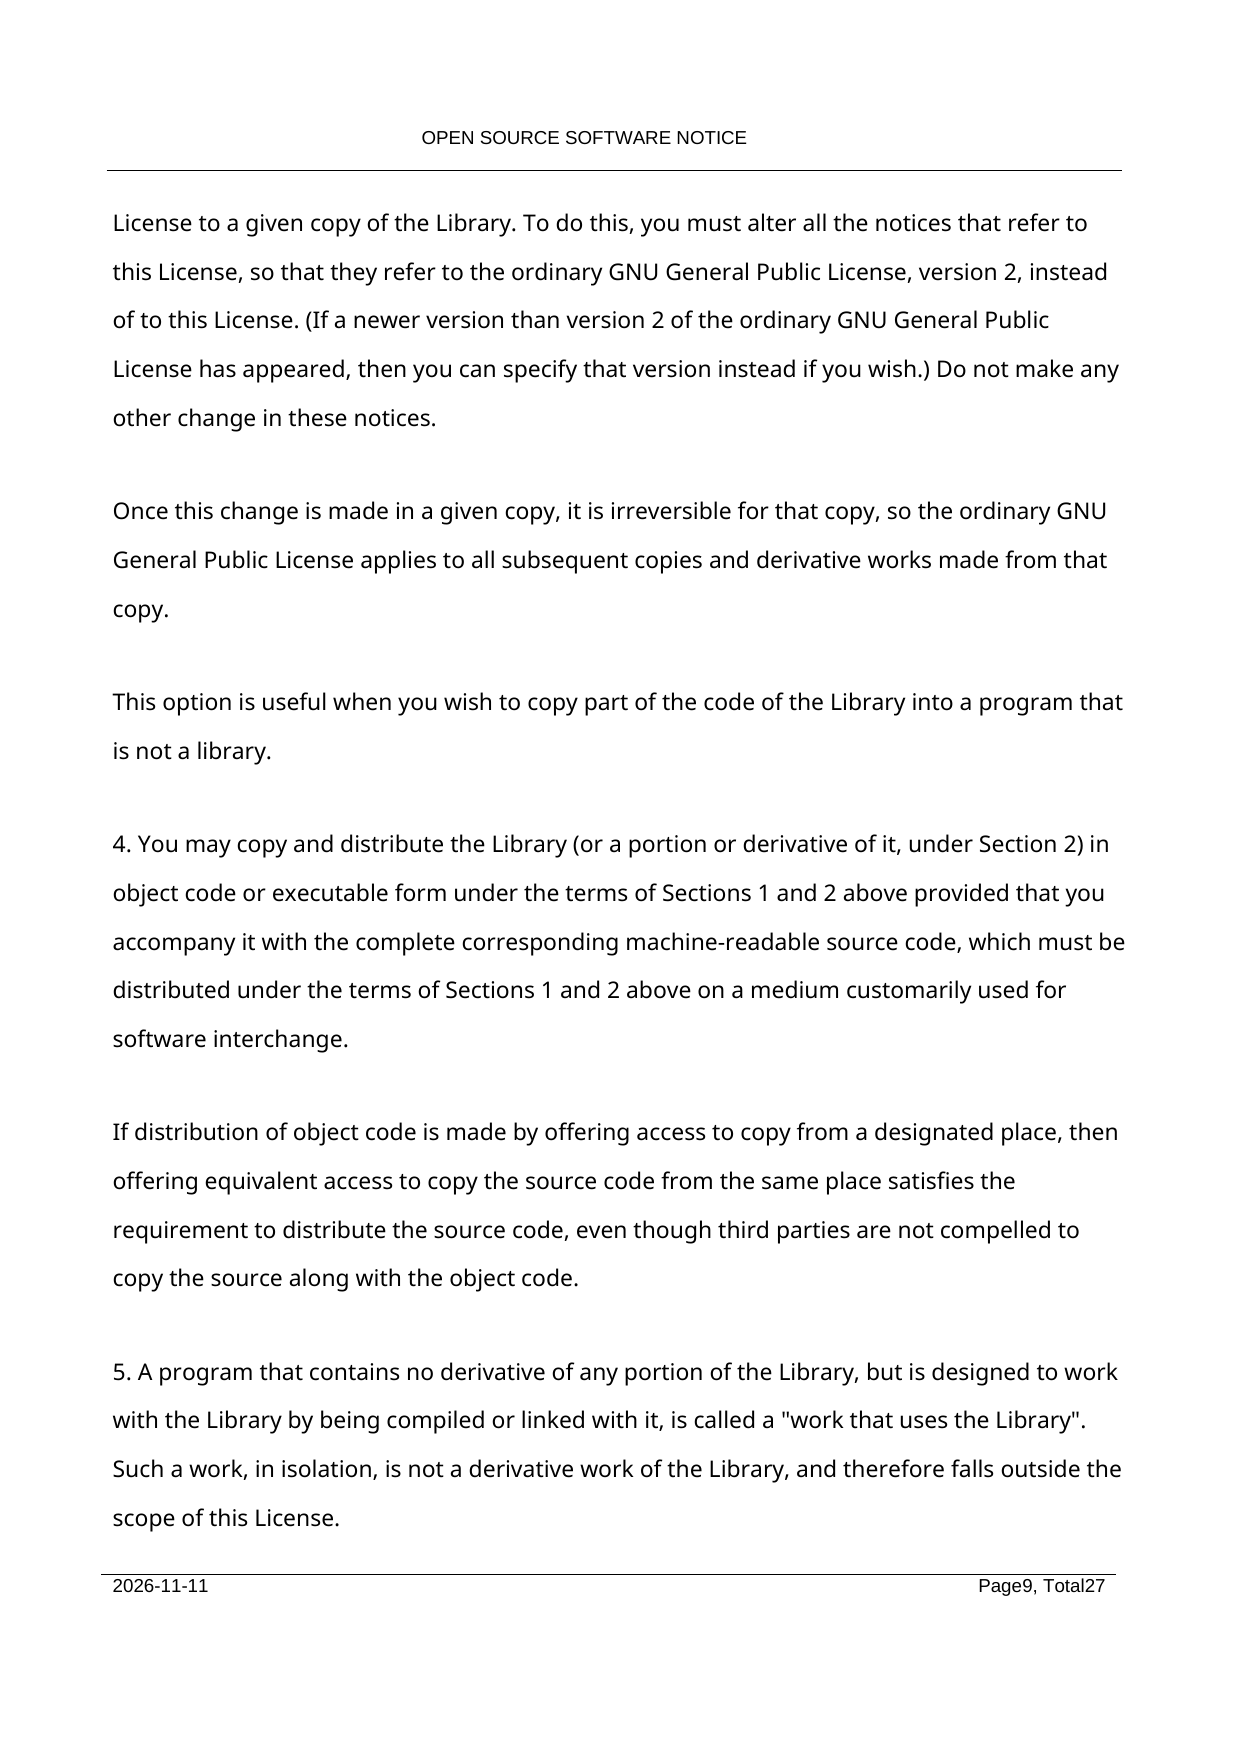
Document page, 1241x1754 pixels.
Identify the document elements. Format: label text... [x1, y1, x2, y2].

text 4. You may copy and distribute the Library (or a portion or derivative of it, under Section 2) in object code or executable form under the terms of Sections 1 and 2 above provided that you accompany it with the complete corresponding machine-readable source code, which must be distributed under the terms of Sections 1 and 2 above on a medium customarily used for software interchange. [112, 827, 1128, 1055]
text 5. A program that contains no derivative of any portion of the Library, but is designed to work with the Library by being compiled or linked with it, is called a "work that uses the Library". Such a work, in isolation, is not a derivative work of the Library, and therefore falls outside the scope of this License. [112, 1355, 1128, 1534]
text Once this change is made in a given copy, it is irreversible for that copy, so the ordinary GNU General Public License applies to all subsequent copies and derivative works made from that copy. [112, 494, 1128, 624]
text If distribution of object code is made by offering access to copy from a designated place, then offering equivalent access to copy the source code from the same place satisfies the requirement to distribute the source code, even though third parties are not compelled to copy the source along with the object code. [112, 1116, 1128, 1294]
text This option is useful when you wish to copy part of the code of the Library into a program that is not a library. [112, 685, 1128, 767]
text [112, 206, 1128, 434]
